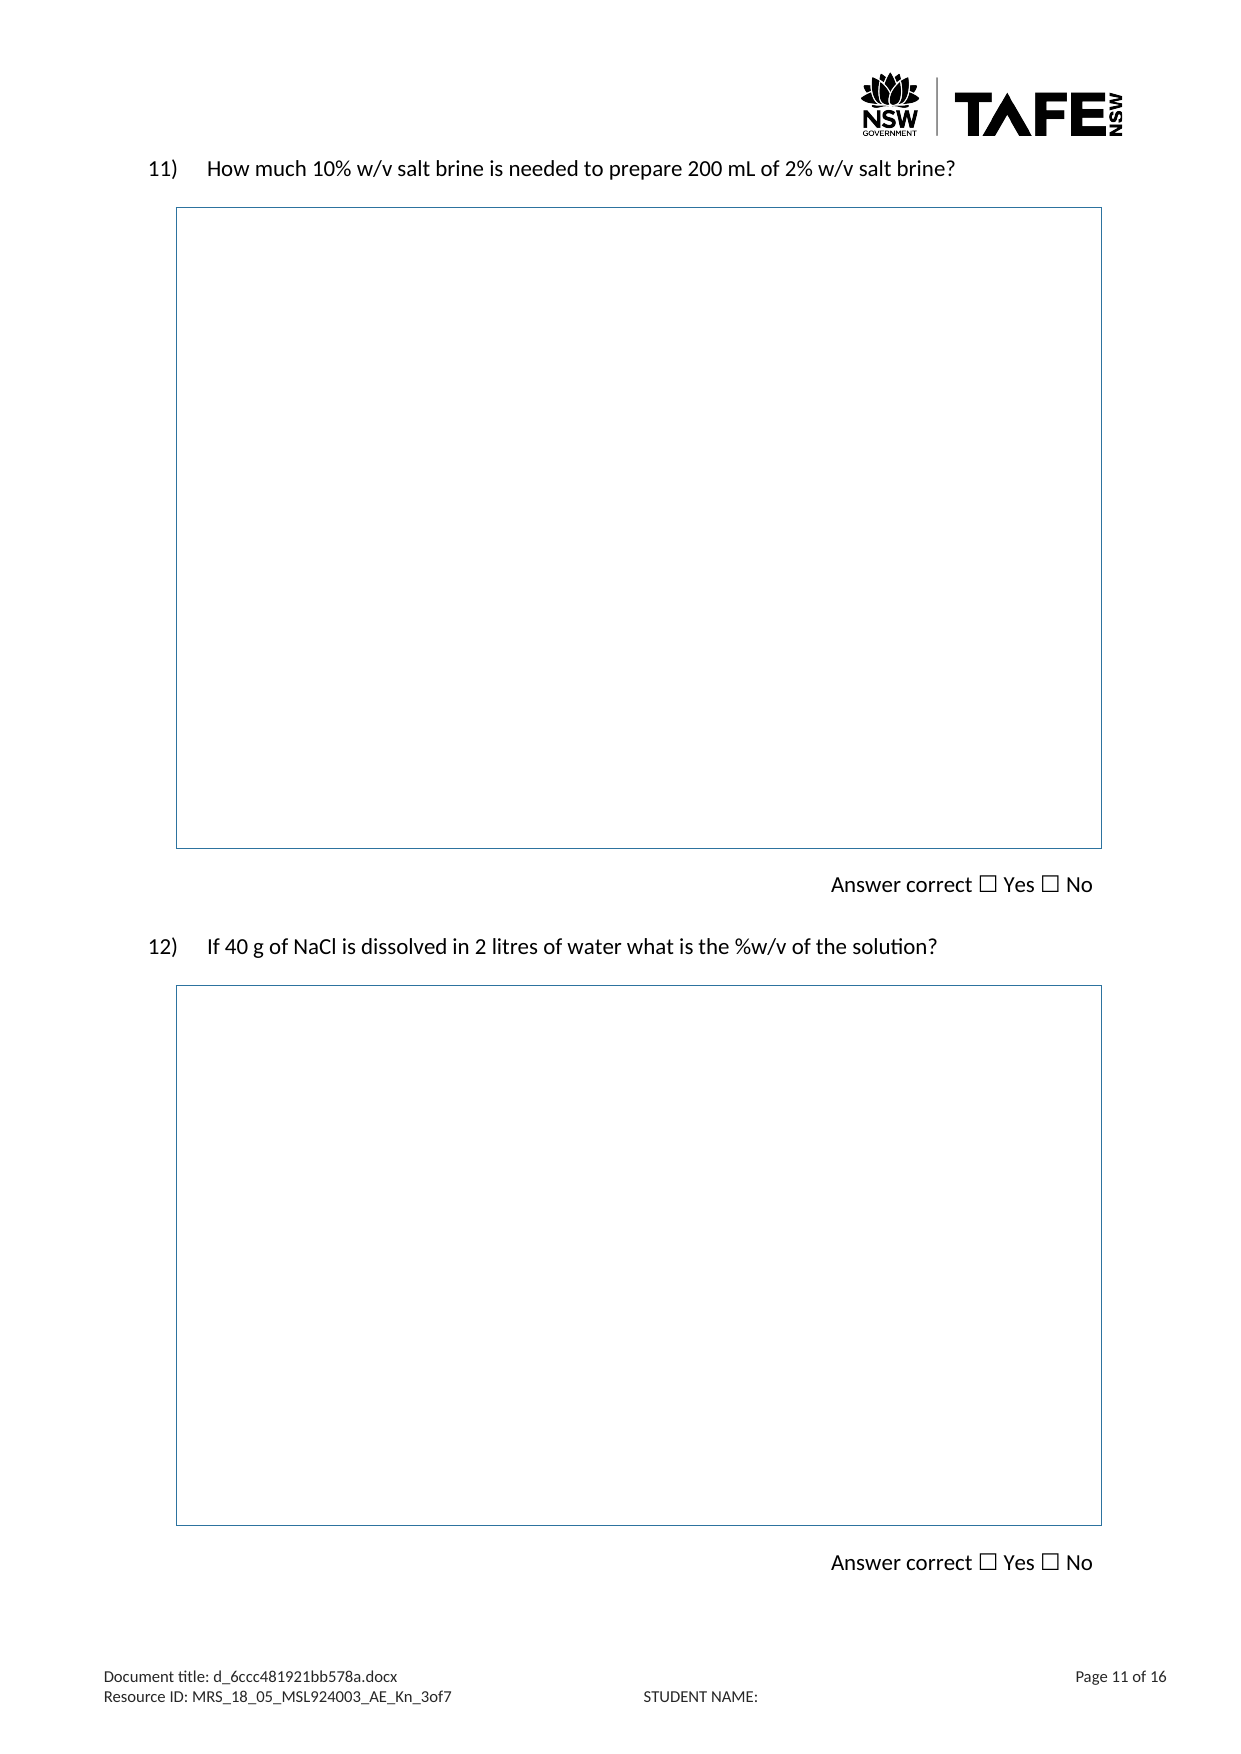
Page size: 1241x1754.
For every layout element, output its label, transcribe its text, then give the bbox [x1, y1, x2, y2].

list If 40 g of NaCl is dissolved in 2 litres of water what is the %w/v of the solution? [148, 932, 1092, 960]
picture [861, 71, 1123, 137]
text Answer correct Yes No [148, 868, 1092, 899]
text Answer correct Yes No [148, 1545, 1092, 1577]
list How much 10% w/v salt brine is needed to prepare 200 mL of 2% w/v salt brine? [148, 154, 1092, 182]
